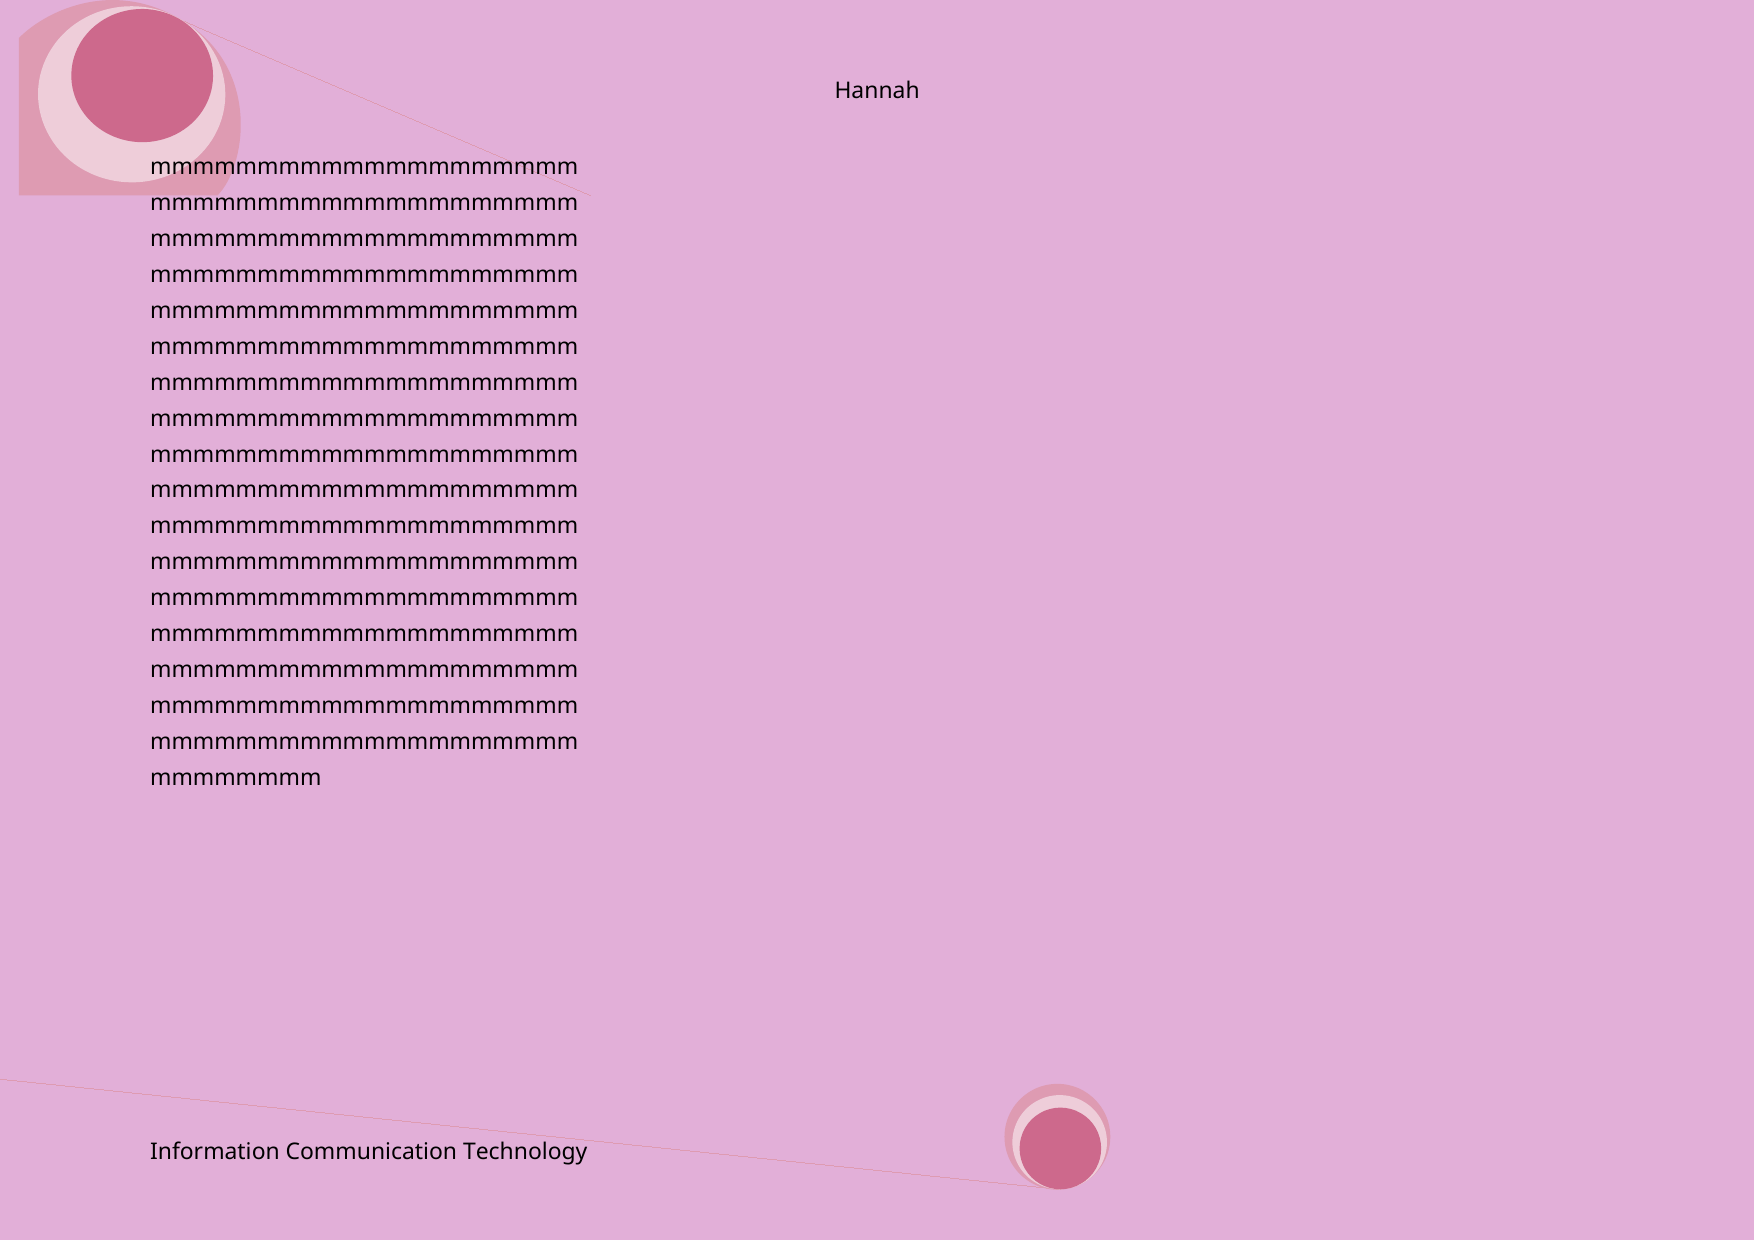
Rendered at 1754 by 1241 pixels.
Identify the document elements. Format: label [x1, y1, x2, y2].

text [150, 150, 585, 792]
